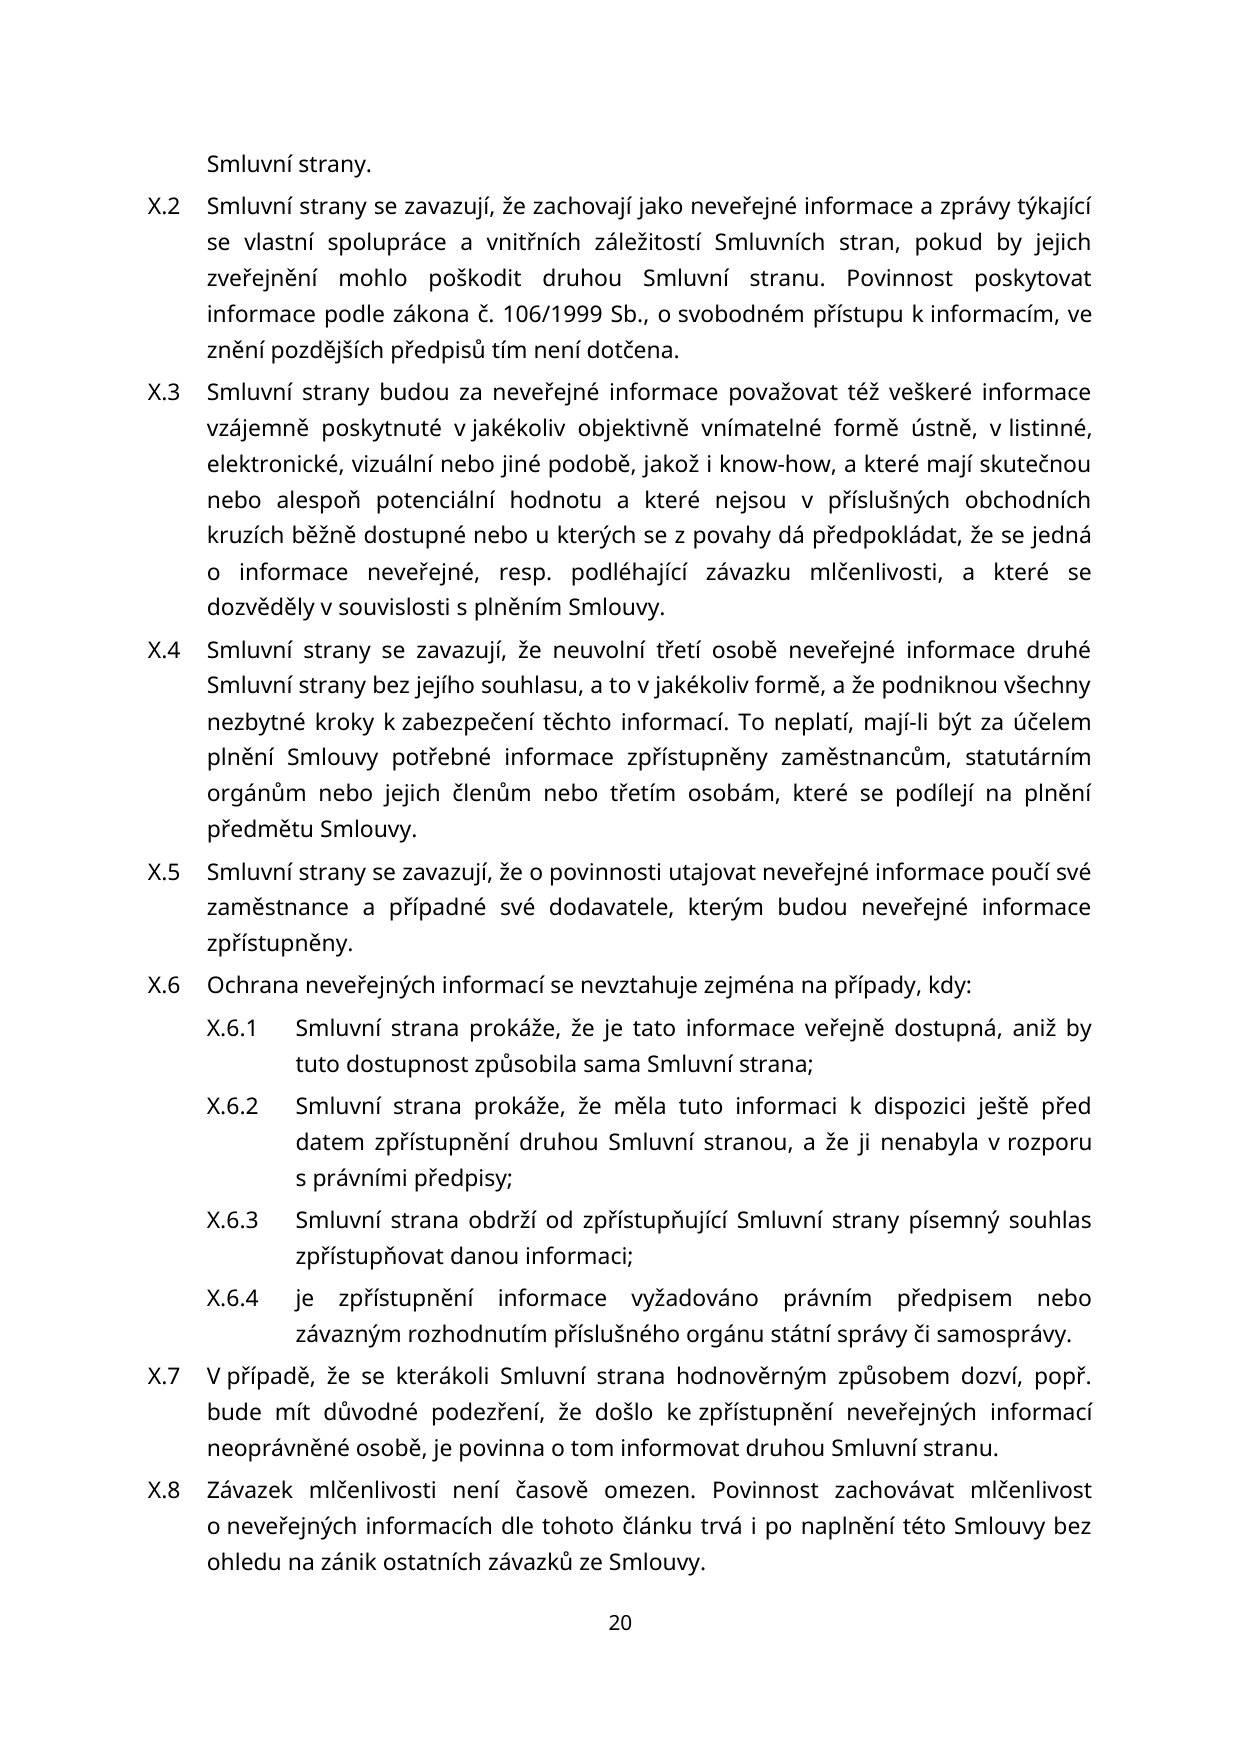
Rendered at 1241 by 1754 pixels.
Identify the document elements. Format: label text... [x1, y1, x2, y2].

subtitle Smluvní strany budou za neveřejné informace považovat též veškeré informace vzájemně poskytnuté v jakékoliv objektivně vnímatelné formě ústně, v listinné, elektronické, vizuální nebo jiné podobě, jakož i know-how, a které mají skutečnou nebo alespoň potenciální hodnotu a které nejsou v příslušných obchodních kruzích běžně dostupné nebo u kterých se z povahy dá předpokládat, že se jedná o informace neveřejné, resp. podléhající závazku mlčenlivosti, a které se dozvěděly v souvislosti s plněním Smlouvy. [148, 376, 1093, 623]
subtitle Ochrana neveřejných informací se nevztahuje zejména na případy, kdy: [148, 969, 1093, 1001]
subtitle Smluvní strana obdrží od zpřístupňující Smluvní strany písemný souhlas zpřístupňovat danou informaci; [207, 1204, 1093, 1271]
subtitle Smluvní strany se zavazují, že o povinnosti utajovat neveřejné informace poučí své zaměstnance a případné své dodavatele, kterým budou neveřejné informace zpřístupněny. [148, 855, 1093, 958]
subtitle Smluvní strana prokáže, že je tato informace veřejně dostupná, aniž by tuto dostupnost způsobila sama Smluvní strana; [207, 1012, 1093, 1079]
subtitle Smluvní strana prokáže, že měla tuto informaci k dispozici ještě před datem zpřístupnění druhou Smluvní stranou, a že ji nenabyla v rozporu s právními předpisy; [207, 1090, 1093, 1193]
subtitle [148, 148, 1093, 179]
subtitle je zpřístupnění informace vyžadováno právním předpisem nebo závazným rozhodnutím příslušného orgánu státní správy či samosprávy. [207, 1282, 1093, 1349]
subtitle Smluvní strany se zavazují, že neuvolní třetí osobě neveřejné informace druhé Smluvní strany bez jejího souhlasu, a to v jakékoliv formě, a že podniknou všechny nezbytné kroky k zabezpečení těchto informací. To neplatí, mají-li být za účelem plnění Smlouvy potřebné informace zpřístupněny zaměstnancům, statutárním orgánům nebo jejich členům nebo třetím osobám, které se podílejí na plnění předmětu Smlouvy. [148, 633, 1093, 844]
subtitle V případě, že se kterákoli Smluvní strana hodnověrným způsobem dozví, popř. bude mít důvodné podezření, že došlo ke zpřístupnění neveřejných informací neoprávněné osobě, je povinna o tom informovat druhou Smluvní stranu. [148, 1360, 1093, 1463]
subtitle Smluvní strany se zavazují, že zachovají jako neveřejné informace a zprávy týkající se vlastní spolupráce a vnitřních záležitostí Smluvních stran, pokud by jejich zveřejnění mohlo poškodit druhou Smluvní stranu. Povinnost poskytovat informace podle zákona č. 106/1999 Sb., o svobodném přístupu k informacím, ve znění pozdějších předpisů tím není dotčena. [148, 190, 1093, 365]
subtitle Závazek mlčenlivosti není časově omezen. Povinnost zachovávat mlčenlivost o neveřejných informacích dle tohoto článku trvá i po naplnění této Smlouvy bez ohledu na zánik ostatních závazků ze Smlouvy. [148, 1474, 1093, 1577]
